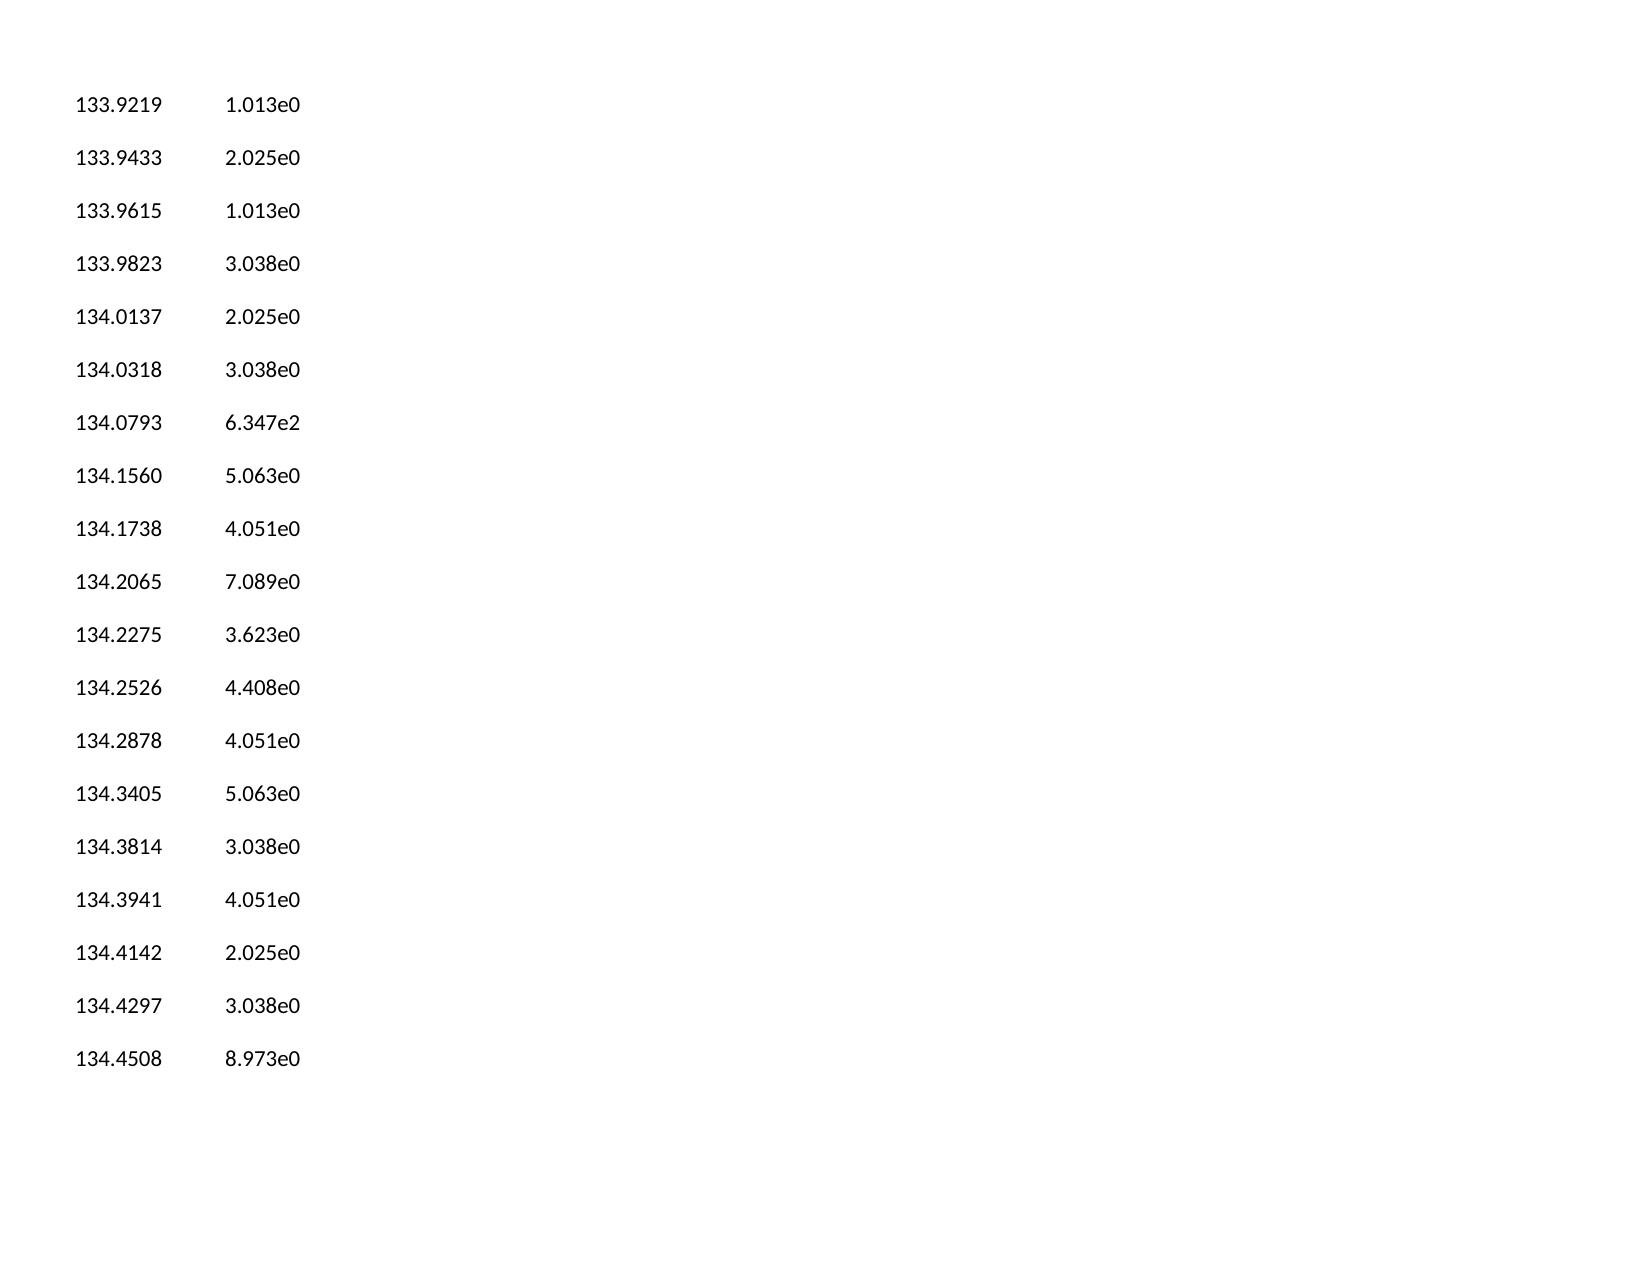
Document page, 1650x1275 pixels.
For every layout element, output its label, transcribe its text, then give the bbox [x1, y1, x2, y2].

text 134.3405 5.063e0 [75, 779, 1563, 807]
text 134.2065 7.089e0 [75, 567, 1563, 595]
text 133.9219 1.013e0 [75, 90, 1563, 118]
text 133.9615 1.013e0 [75, 196, 1563, 224]
text 134.1738 4.051e0 [75, 514, 1563, 542]
text 134.4142 2.025e0 [75, 938, 1563, 966]
text 134.2275 3.623e0 [75, 620, 1563, 648]
text 134.0318 3.038e0 [75, 355, 1563, 383]
text 134.4508 8.973e0 [75, 1044, 1563, 1072]
text 134.4297 3.038e0 [75, 991, 1563, 1019]
text 134.2878 4.051e0 [75, 726, 1563, 754]
text 134.2526 4.408e0 [75, 673, 1563, 701]
text 134.3941 4.051e0 [75, 885, 1563, 913]
text 133.9823 3.038e0 [75, 249, 1563, 277]
text 134.0793 6.347e2 [75, 408, 1563, 436]
text 134.3814 3.038e0 [75, 832, 1563, 860]
text 134.0137 2.025e0 [75, 302, 1563, 330]
text 133.9433 2.025e0 [75, 143, 1563, 171]
text 134.1560 5.063e0 [75, 461, 1563, 489]
